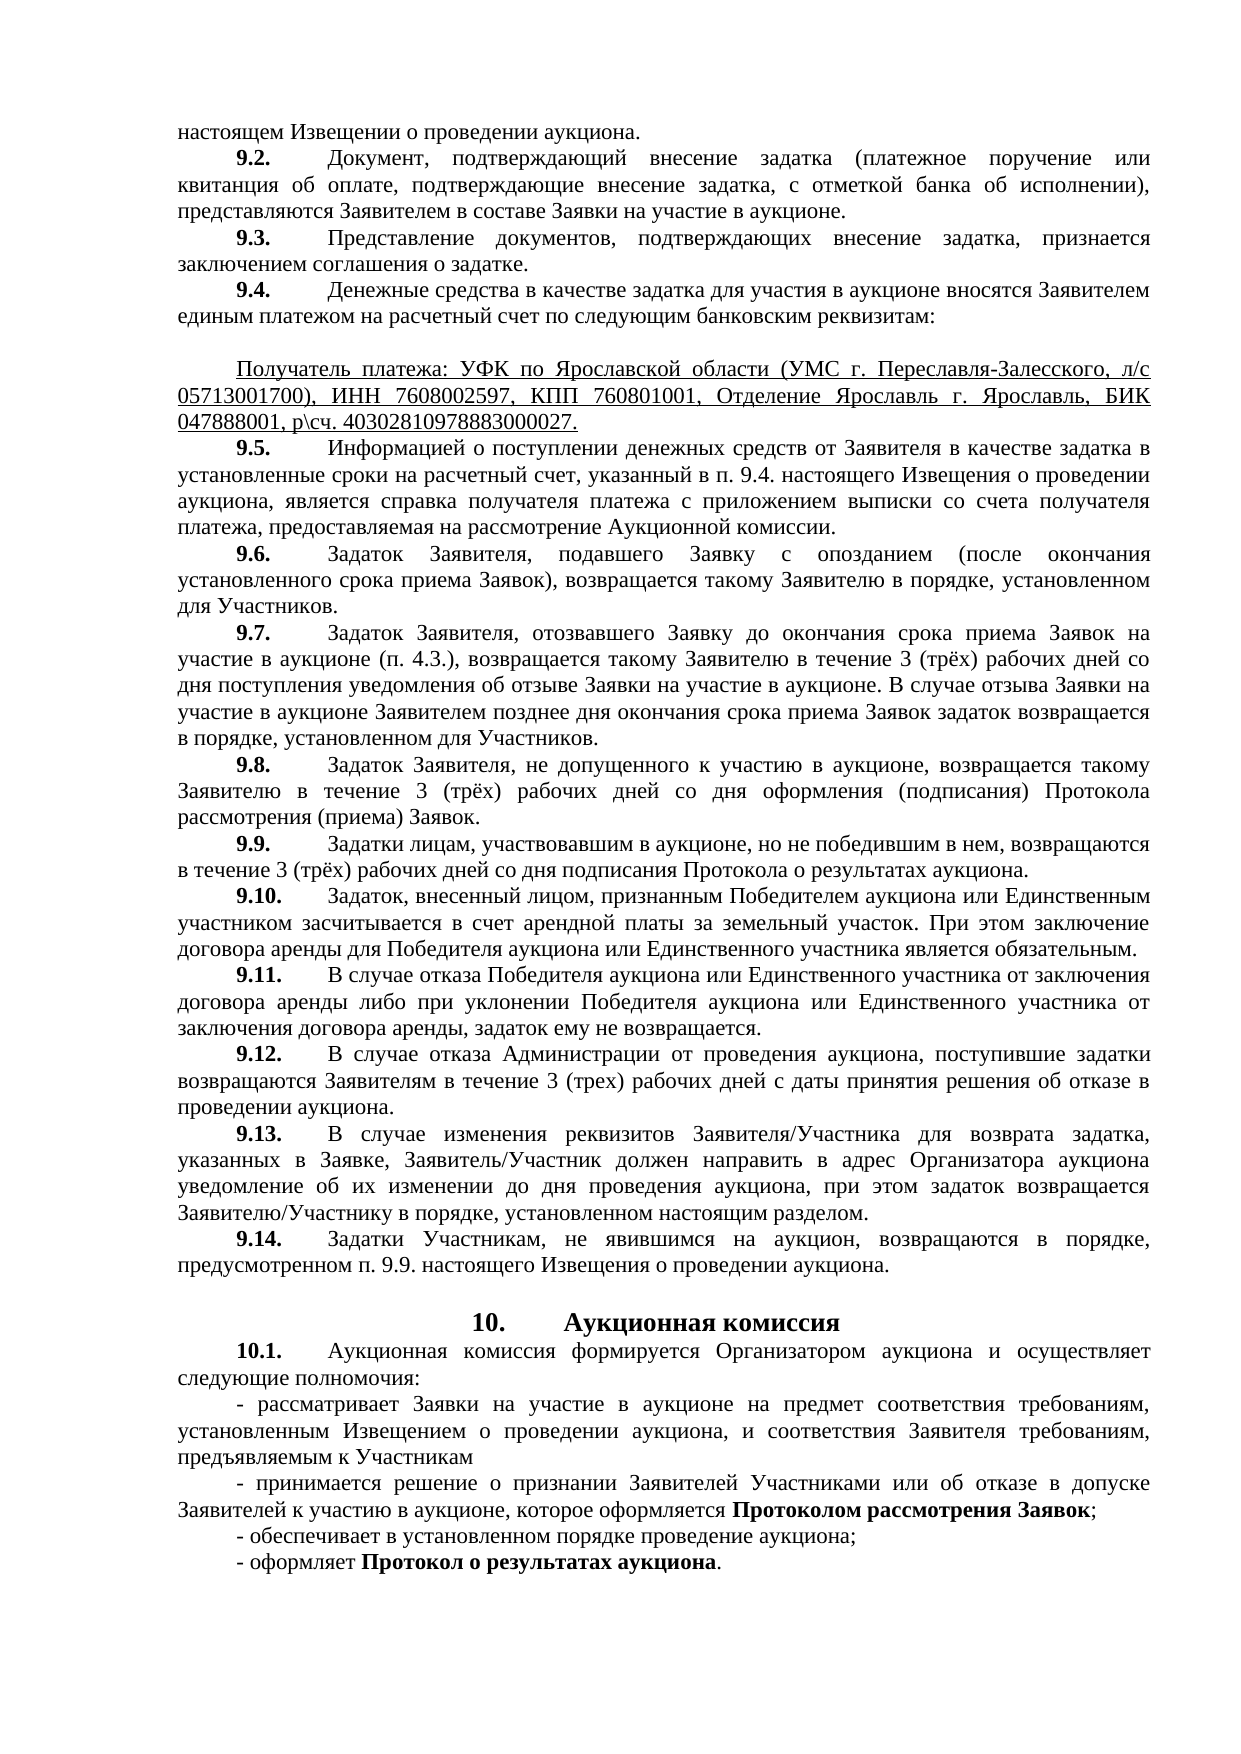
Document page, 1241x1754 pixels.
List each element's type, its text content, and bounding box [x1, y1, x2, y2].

text - рассматривает Заявки на участие в аукционе на предмет соответствия требованиям, установленным Извещением о проведении аукциона, и соответствия Заявителя требованиям, предъявляемым к Участникам [177, 1390, 1152, 1469]
list Документ, подтверждающий внесение задатка (платежное поручение или квитанция об оплате, подтверждающие внесение задатка, с отметкой банка об исполнении), представляются Заявителем в составе Заявки на участие в аукционе. [177, 144, 1152, 223]
text - оформляет Протокол о результатах аукциона. [177, 1548, 1152, 1575]
list В случае отказа Администрации от проведения аукциона, поступившие задатки возвращаются Заявителям в течение 3 (трех) рабочих дней с даты принятия решения об отказе в проведении аукциона. [177, 1041, 1152, 1119]
list Информацией о поступлении денежных средств от Заявителя в качестве задатка в установленные сроки на расчетный счет, указанный в п. 9.4. настоящего Извещения о проведении аукциона, является справка получателя платежа с приложением выписки со счета получателя платежа, предоставляемая на рассмотрение Аукционной комиссии. [177, 434, 1152, 540]
list Задаток Заявителя, подавшего Заявку с опозданием (после окончания установленного срока приема Заявок), возвращается такому Заявителю в порядке, установленном для Участников. [177, 540, 1152, 619]
text Получатель платежа: УФК по Ярославской области (УМС г. Переславля-Залесского, л/с 05713001700), ИНН 7608002597, КПП 760801001, Отделение Ярославль г. Ярославль, БИК 047888001, р\сч. 40302810978883000027. [177, 355, 1152, 434]
list Задаток Заявителя, отозвавшего Заявку до окончания срока приема Заявок на участие в аукционе (п. 4.3.), возвращается такому Заявителю в течение 3 (трёх) рабочих дней со дня поступления уведомления об отзыве Заявки на участие в аукционе. В случае отзыва Заявки на участие в аукционе Заявителем позднее дня окончания срока приема Заявок задаток возвращается в порядке, установленном для Участников. [177, 619, 1152, 751]
text - обеспечивает в установленном порядке проведение аукциона; [177, 1522, 1152, 1548]
subtitle Аукционная комиссия [177, 1306, 1152, 1338]
list Задатки лицам, участвовавшим в аукционе, но не победившим в нем, возвращаются в течение 3 (трёх) рабочих дней со дня подписания Протокола о результатах аукциона. [177, 830, 1152, 882]
list Представление документов, подтверждающих внесение задатка, признается заключением соглашения о задатке. [177, 223, 1152, 276]
text - принимается решение о признании Заявителей Участниками или об отказе в допуске Заявителей к участию в аукционе, которое оформляется Протоколом рассмотрения Заявок; [177, 1469, 1152, 1522]
list Задаток Заявителя, не допущенного к участию в аукционе, возвращается такому Заявителю в течение 3 (трёх) рабочих дней со дня оформления (подписания) Протокола рассмотрения (приема) Заявок. [177, 751, 1152, 830]
list В случае отказа Победителя аукциона или Единственного участника от заключения договора аренды либо при уклонении Победителя аукциона или Единственного участника от заключения договора аренды, задаток ему не возвращается. [177, 961, 1152, 1041]
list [177, 118, 1152, 144]
list В случае изменения реквизитов Заявителя/Участника для возврата задатка, указанных в Заявке, Заявитель/Участник должен направить в адрес Организатора аукциона уведомление об их изменении до дня проведения аукциона, при этом задаток возвращается Заявителю/Участнику в порядке, установленном настоящим разделом. [177, 1119, 1152, 1225]
list Аукционная комиссия формируется Организатором аукциона и осуществляет следующие полномочия: [177, 1338, 1152, 1390]
list Денежные средства в качестве задатка для участия в аукционе вносятся Заявителем единым платежом на расчетный счет по следующим банковским реквизитам: [177, 276, 1152, 329]
list Задатки Участникам, не явившимся на аукцион, возвращаются в порядке, предусмотренном п. 9.9. настоящего Извещения о проведении аукциона. [177, 1225, 1152, 1278]
list Задаток, внесенный лицом, признанным Победителем аукциона или Единственным участником засчитывается в счет арендной платы за земельный участок. При этом заключение договора аренды для Победителя аукциона или Единственного участника является обязательным. [177, 882, 1152, 961]
